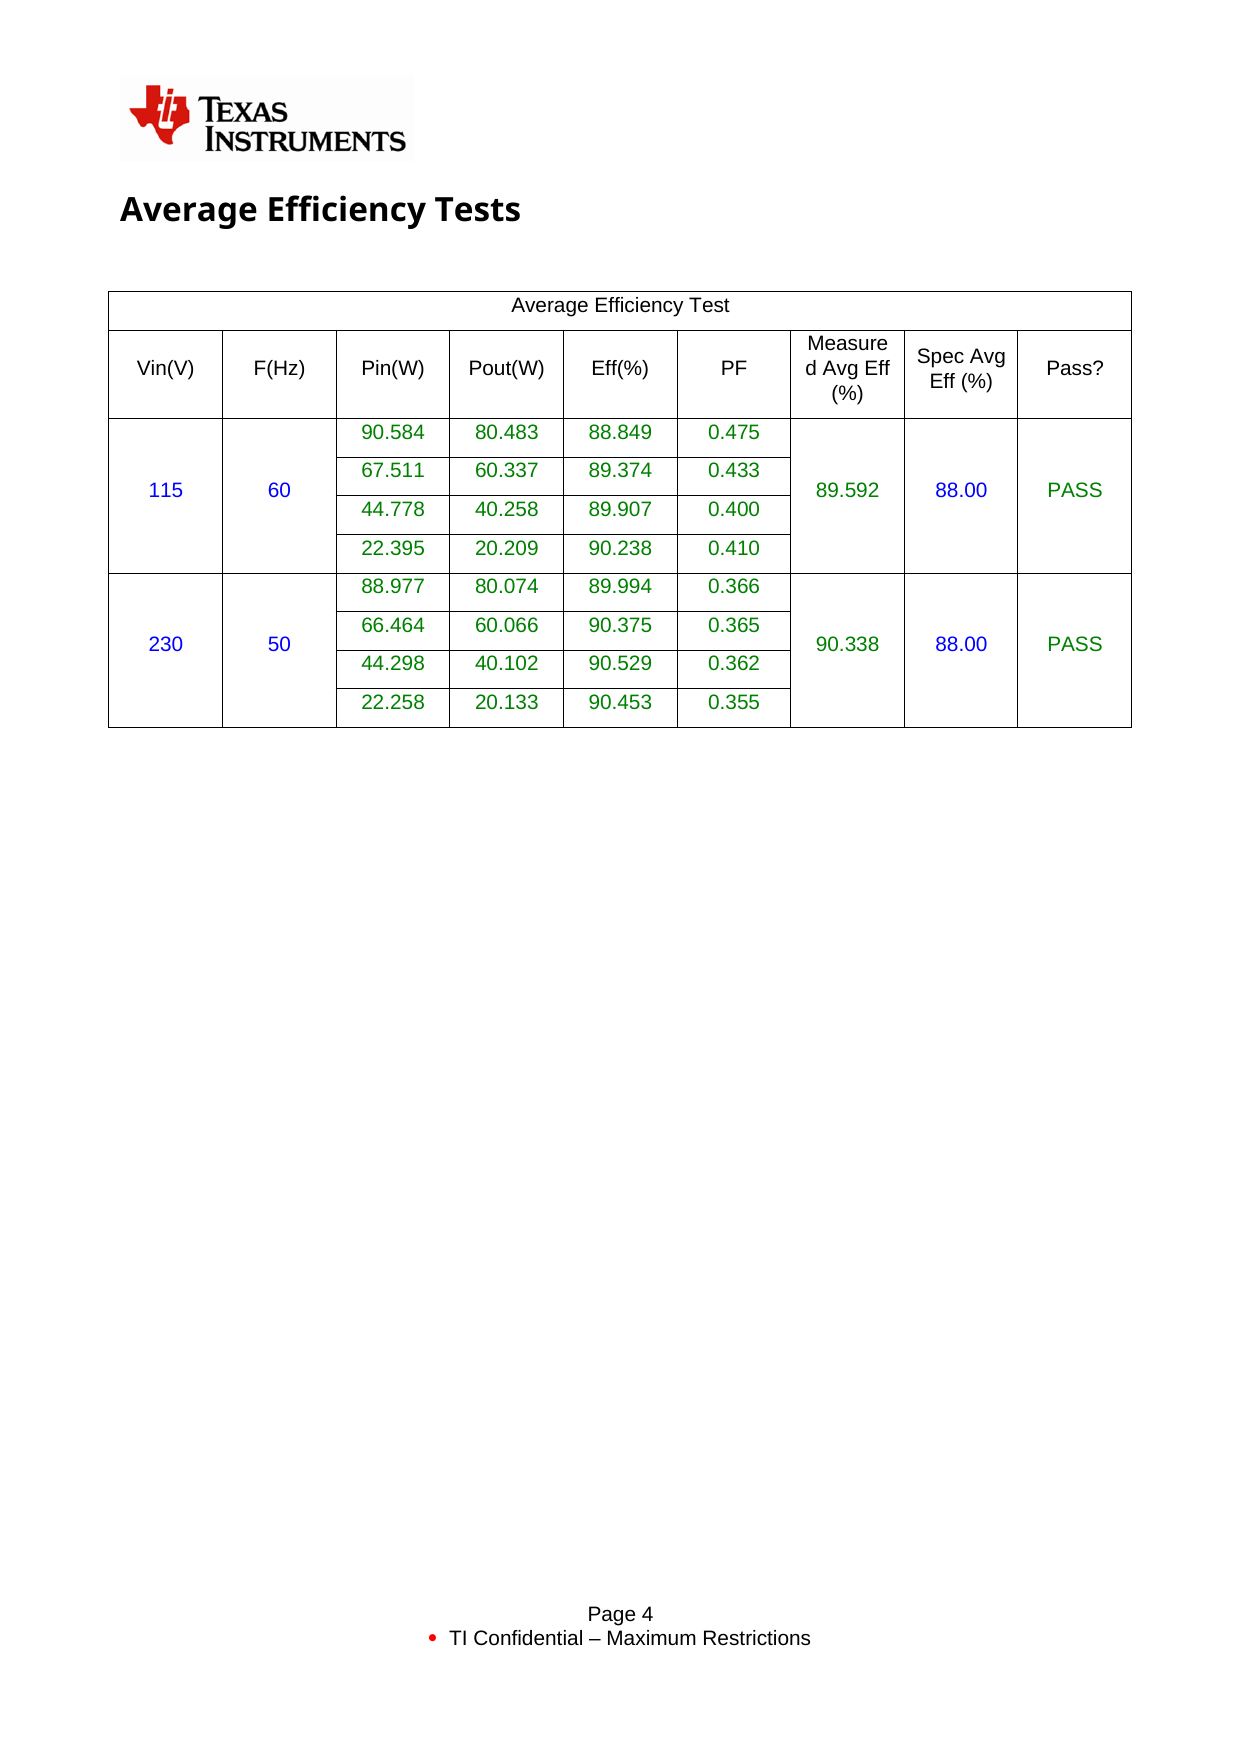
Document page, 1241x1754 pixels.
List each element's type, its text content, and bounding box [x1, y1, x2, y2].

table_cell 90.375 [564, 612, 677, 649]
table_cell 40.102 [450, 651, 563, 688]
table_cell Spec Avg Eff (%) [905, 331, 1017, 418]
table_cell 89.994 [564, 574, 677, 611]
table_cell PASS [1018, 574, 1131, 727]
table_cell Eff(%) [564, 331, 677, 418]
table_cell 89.907 [564, 496, 677, 534]
table_cell 60 [223, 419, 336, 572]
table_cell 90.238 [564, 535, 677, 572]
table_cell 88.00 [905, 574, 1017, 727]
table_cell 44.298 [337, 651, 449, 688]
table_cell 89.374 [564, 458, 677, 495]
table_cell 22.395 [337, 535, 449, 572]
table_cell 90.338 [791, 574, 904, 727]
table_cell F(Hz) [223, 331, 336, 418]
table_cell 88.849 [564, 419, 677, 457]
table_cell 20.133 [450, 689, 563, 727]
table_cell 0.365 [678, 612, 790, 649]
table_cell 0.366 [678, 574, 790, 611]
table_cell 60.066 [450, 612, 563, 649]
table_cell 0.475 [678, 419, 790, 457]
table_cell 90.584 [337, 419, 449, 457]
table_cell 22.258 [337, 689, 449, 727]
table_cell 90.453 [564, 689, 677, 727]
table_cell Vin(V) [109, 331, 222, 418]
table_cell 67.511 [337, 458, 449, 495]
table_cell 0.400 [678, 496, 790, 534]
table_cell PF [678, 331, 790, 418]
table_cell 80.074 [450, 574, 563, 611]
table_cell Measured Avg Eff (%) [791, 331, 904, 418]
table_cell 0.362 [678, 651, 790, 688]
table_cell Pout(W) [450, 331, 563, 418]
table_cell 230 [109, 574, 222, 727]
table_cell 66.464 [337, 612, 449, 649]
table_cell 0.355 [678, 689, 790, 727]
table_cell Pass? [1018, 331, 1131, 418]
table_cell 50 [223, 574, 336, 727]
table_cell 44.778 [337, 496, 449, 534]
table_cell 88.00 [905, 419, 1017, 572]
table_cell 115 [109, 419, 222, 572]
table_cell 60.337 [450, 458, 563, 495]
table_cell 90.529 [564, 651, 677, 688]
table_cell 0.410 [678, 535, 790, 572]
table_cell 80.483 [450, 419, 563, 457]
table_cell 0.433 [678, 458, 790, 495]
table_cell 40.258 [450, 496, 563, 534]
table_header Average Efficiency Test [109, 292, 1131, 330]
table_cell 20.209 [450, 535, 563, 572]
picture [120, 75, 414, 162]
table_cell 89.592 [791, 419, 904, 572]
table_cell PASS [1018, 419, 1131, 572]
text Average Efficiency Tests [120, 185, 1120, 231]
table_cell 88.977 [337, 574, 449, 611]
table_cell Pin(W) [337, 331, 449, 418]
